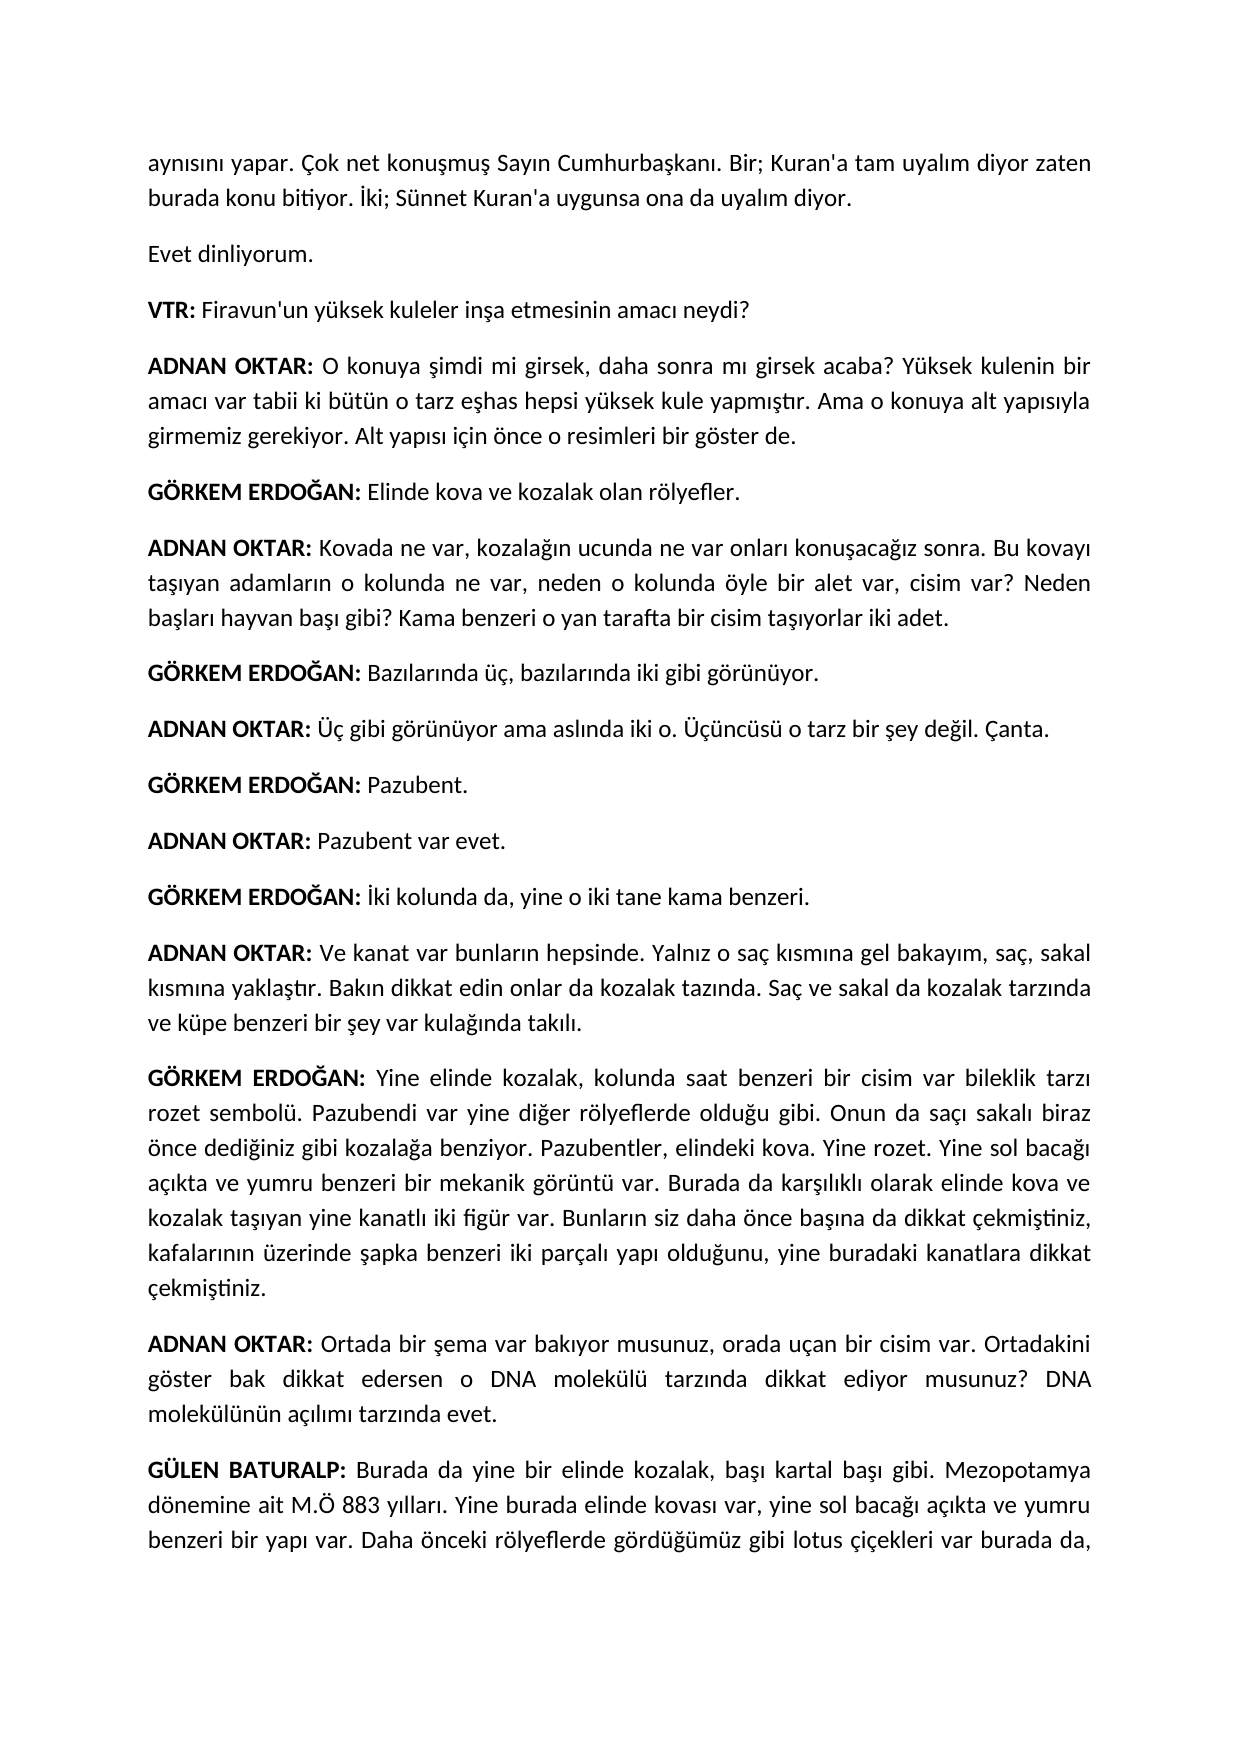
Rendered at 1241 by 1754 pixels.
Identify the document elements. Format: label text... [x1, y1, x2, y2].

text GÖRKEM ERDOĞAN: Bazılarında üç, bazılarında iki gibi görünüyor. [148, 658, 1093, 688]
text GÖRKEM ERDOĞAN: Yine elinde kozalak, kolunda saat benzeri bir cisim var bileklik tarzı rozet sembolü. Pazubendi var yine diğer rölyeflerde olduğu gibi. Onun da saçı sakalı biraz önce dediğiniz gibi kozalağa benziyor. Pazubentler, elindeki kova. Yine rozet. Yine sol bacağı açıkta ve yumru benzeri bir mekanik görüntü var. Burada da karşılıklı olarak elinde kova ve kozalak taşıyan yine kanatlı iki figür var. Bunların siz daha önce başına da dikkat çekmiştiniz, kafalarının üzerinde şapka benzeri iki parçalı yapı olduğunu, yine buradaki kanatlara dikkat çekmiştiniz. [148, 1063, 1093, 1303]
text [148, 148, 1093, 213]
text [148, 1454, 1093, 1555]
text Evet dinliyorum. [148, 238, 1093, 269]
text ADNAN OKTAR: O konuya şimdi mi girsek, daha sonra mı girsek acaba? Yüksek kulenin bir amacı var tabii ki bütün o tarz eşhas hepsi yüksek kule yapmıştır. Ama o konuya alt yapısıyla girmemiz gerekiyor. Alt yapısı için önce o resimleri bir göster de. [148, 350, 1093, 451]
text ADNAN OKTAR: Kovada ne var, kozalağın ucunda ne var onları konuşacağız sonra. Bu kovayı taşıyan adamların o kolunda ne var, neden o kolunda öyle bir alet var, cisim var? Neden başları hayvan başı gibi? Kama benzeri o yan tarafta bir cisim taşıyorlar iki adet. [148, 532, 1093, 632]
text ADNAN OKTAR: Ortada bir şema var bakıyor musunuz, orada uçan bir cisim var. Ortadakini göster bak dikkat edersen o DNA molekülü tarzında dikkat ediyor musunuz? DNA molekülünün açılımı tarzında evet. [148, 1328, 1093, 1429]
text GÖRKEM ERDOĞAN: Elinde kova ve kozalak olan rölyefler. [148, 476, 1093, 506]
text GÖRKEM ERDOĞAN: İki kolunda da, yine o iki tane kama benzeri. [148, 881, 1093, 911]
text GÖRKEM ERDOĞAN: Pazubent. [148, 769, 1093, 800]
text ADNAN OKTAR: Ve kanat var bunların hepsinde. Yalnız o saç kısmına gel bakayım, saç, sakal kısmına yaklaştır. Bakın dikkat edin onlar da kozalak tazında. Saç ve sakal da kozalak tarzında ve küpe benzeri bir şey var kulağında takılı. [148, 937, 1093, 1037]
text VTR: Firavun'un yüksek kuleler inşa etmesinin amacı neydi? [148, 294, 1093, 325]
text ADNAN OKTAR: Üç gibi görünüyor ama aslında iki o. Üçüncüsü o tarz bir şey değil. Çanta. [148, 713, 1093, 744]
text ADNAN OKTAR: Pazubent var evet. [148, 825, 1093, 856]
